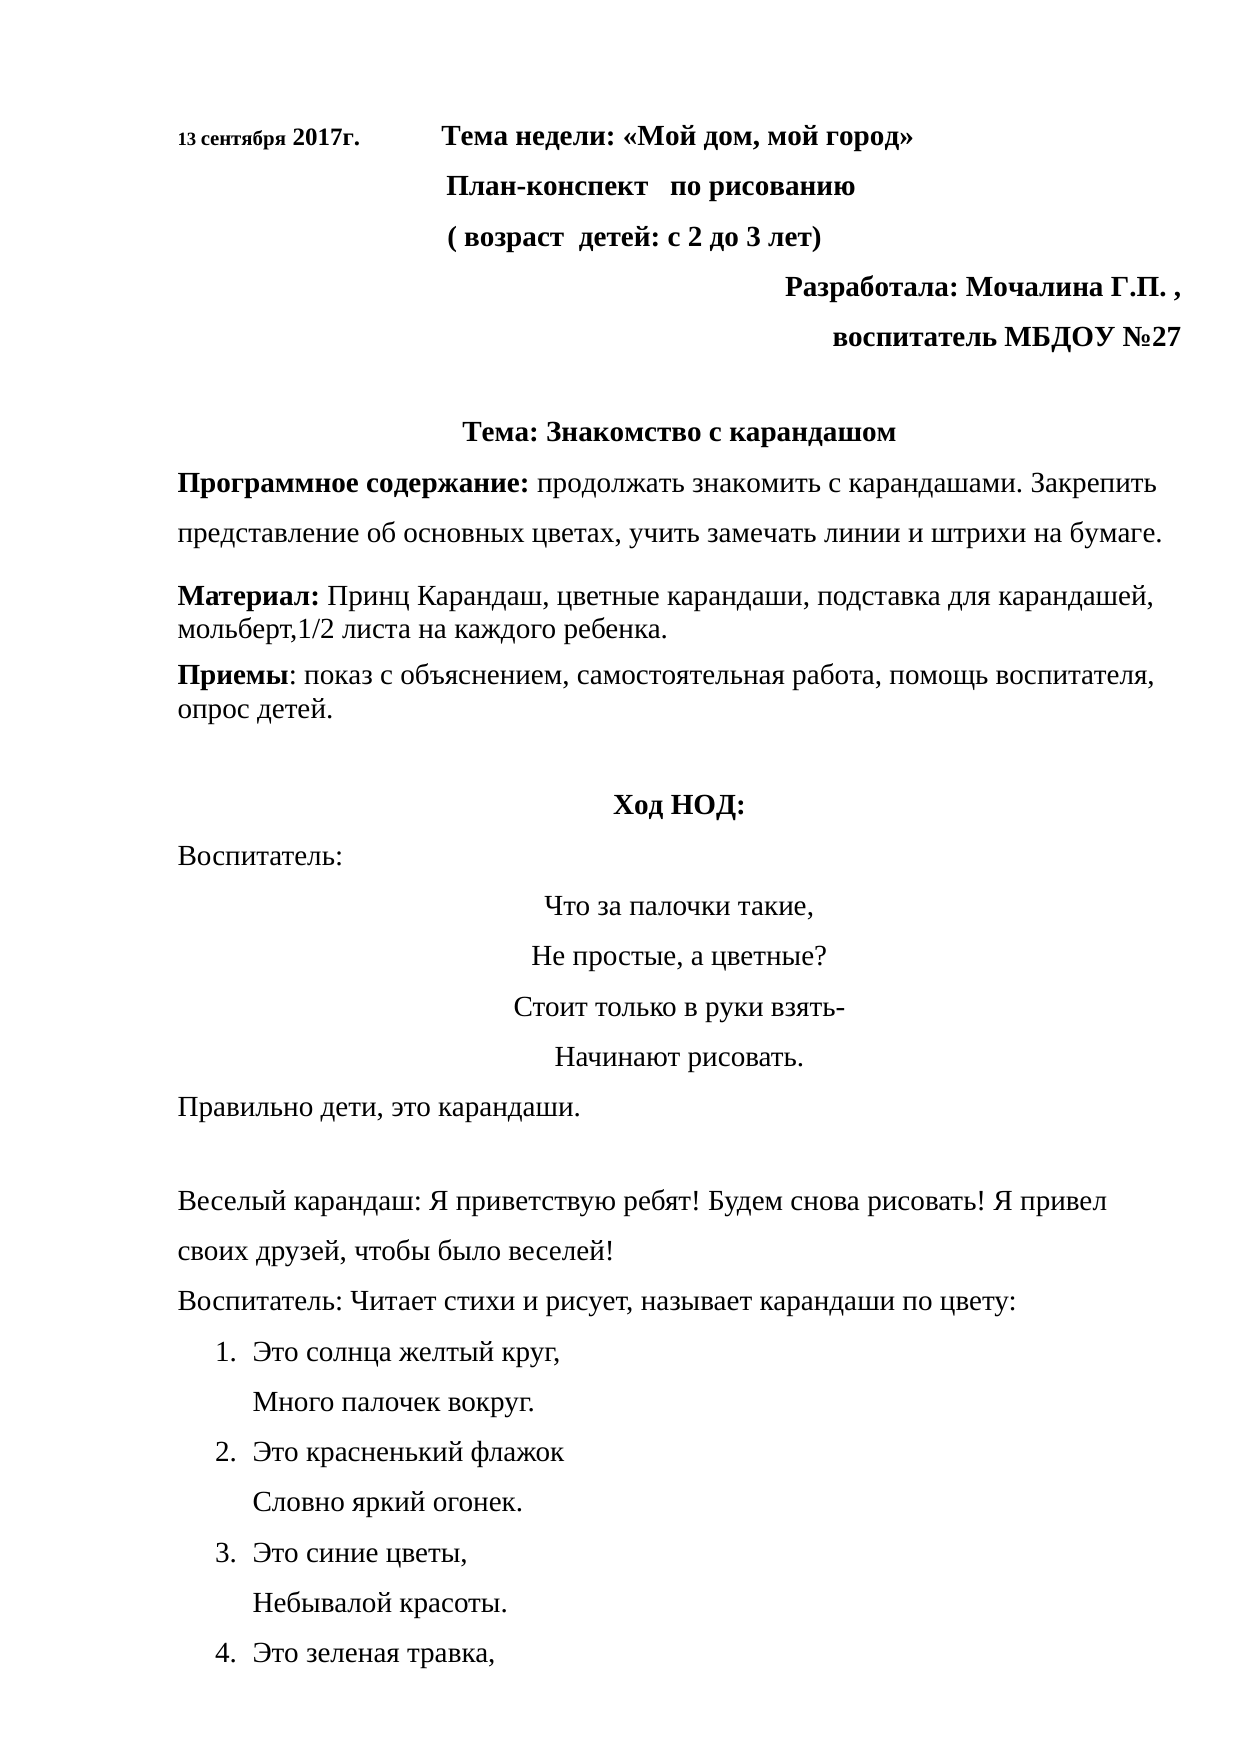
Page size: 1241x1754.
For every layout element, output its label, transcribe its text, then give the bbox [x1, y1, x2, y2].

text Тема: Знакомство с карандашом [177, 414, 1181, 448]
text Материал: Принц Карандаш, цветные карандаши, подставка для карандашей, мольберт,1/2 листа на каждого ребенка. [177, 578, 1181, 645]
text Воспитатель: [177, 838, 1181, 871]
list Небывалой красоты. [252, 1585, 1181, 1619]
text Программное содержание: продолжать знакомить с карандашами. Закрепить представление об основных цветах, учить замечать линии и штрихи на бумаге. [177, 465, 1181, 549]
text Не простые, а цветные? [177, 938, 1181, 972]
text 13 сентября 2017г. Тема недели: «Мой дом, мой город» [177, 118, 1181, 152]
list Это зеленая травка, [215, 1636, 1181, 1669]
text Веселый карандаш: Я приветствую ребят! Будем снова рисовать! Я привел своих друзей, чтобы было веселей! [177, 1183, 1181, 1267]
text Начинают рисовать. [177, 1039, 1181, 1072]
text Что за палочки такие, [177, 888, 1181, 922]
text Разработала: Мочалина Г.П. , [177, 269, 1181, 303]
text воспитатель МБДОУ №27 [177, 319, 1181, 353]
list Это красненький флажок [215, 1434, 1181, 1468]
text Ход НОД: [177, 787, 1181, 821]
text Правильно дети, это карандаши. [177, 1089, 1181, 1123]
text Воспитатель: Читает стихи и рисует, называет карандаши по цвету: [177, 1283, 1181, 1317]
text Приемы: показ с объяснением, самостоятельная работа, помощь воспитателя, опрос детей. [177, 657, 1181, 724]
text ( возраст детей: с 2 до 3 лет) [177, 219, 1181, 252]
text Стоит только в руки взять- [177, 989, 1181, 1022]
list Это синие цветы, [215, 1535, 1181, 1568]
list Словно яркий огонек. [252, 1484, 1181, 1518]
list Много палочек вокруг. [252, 1384, 1181, 1417]
list Это солнца желтый круг, [215, 1334, 1181, 1367]
text План-конспект по рисованию [177, 168, 1181, 202]
